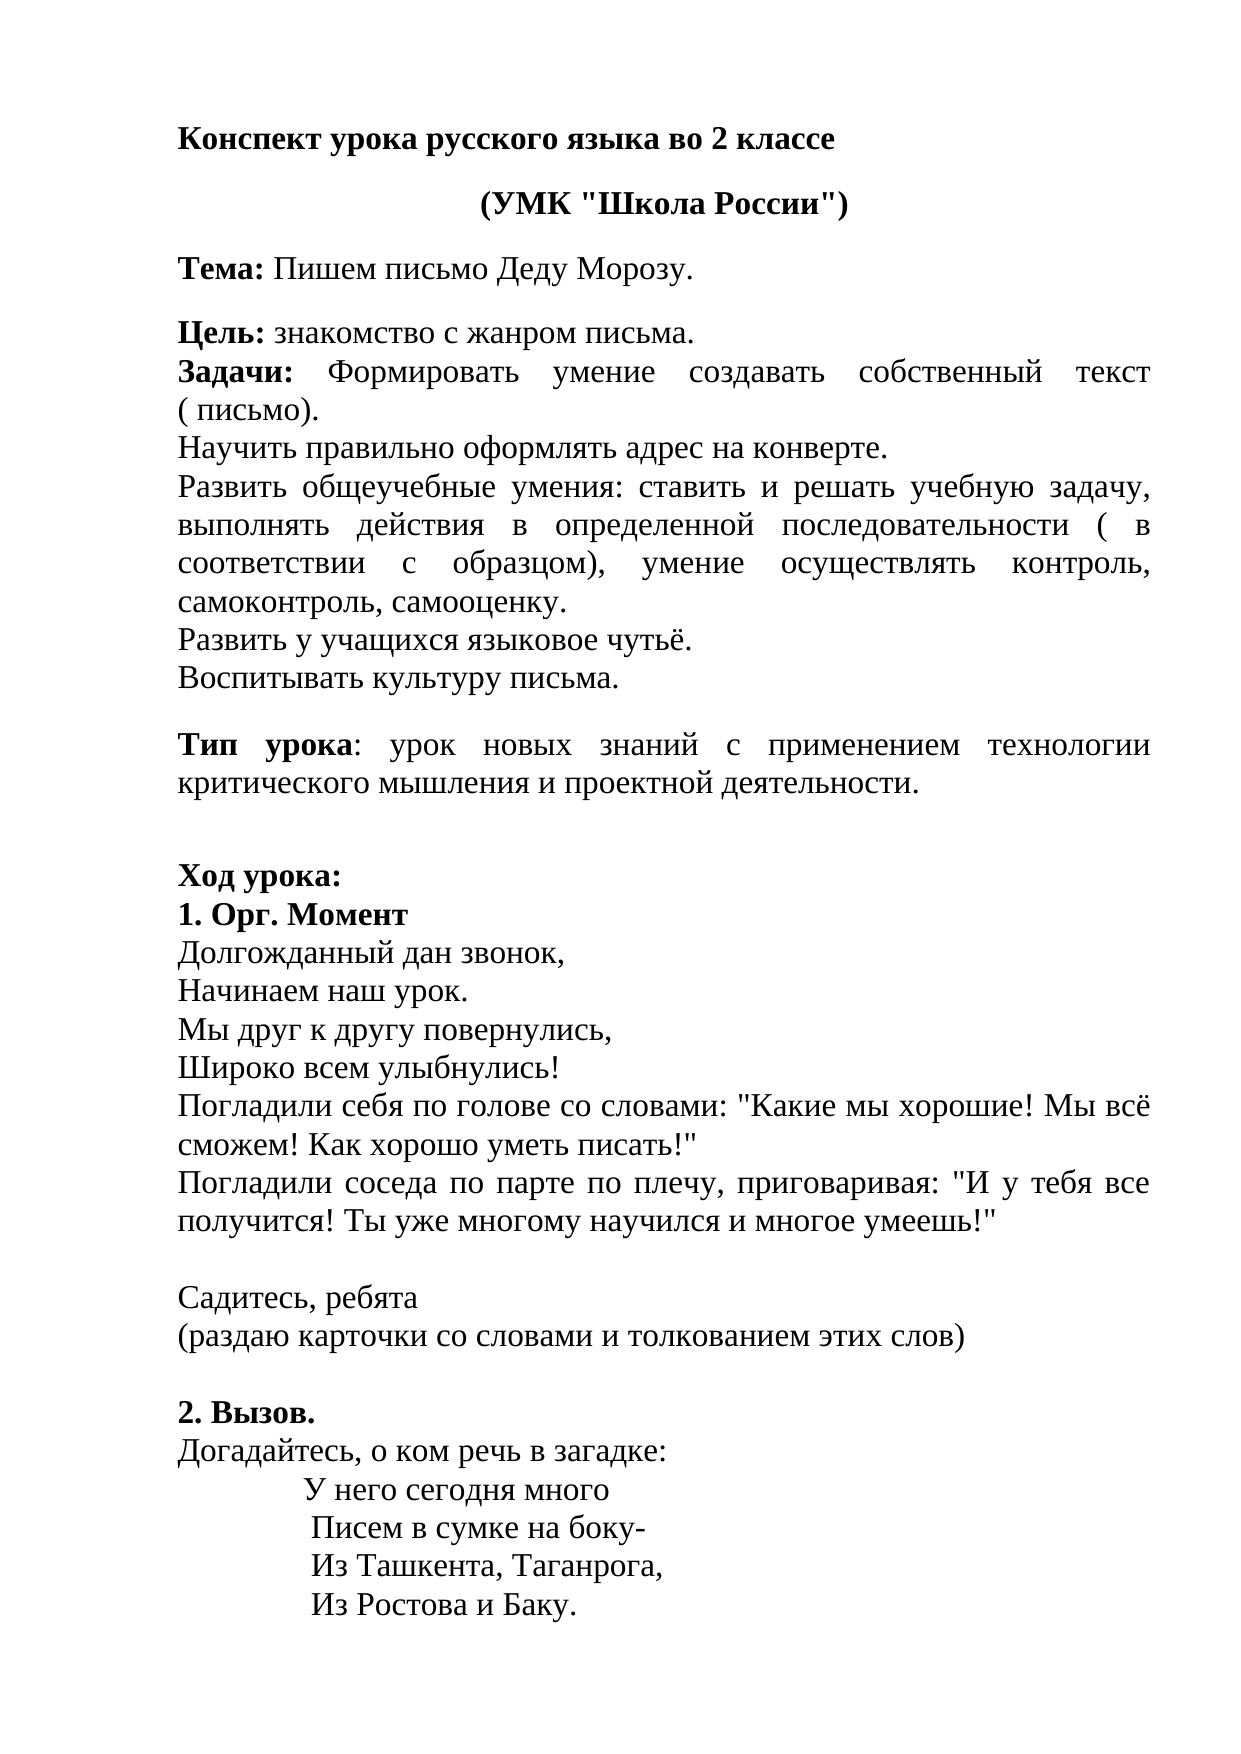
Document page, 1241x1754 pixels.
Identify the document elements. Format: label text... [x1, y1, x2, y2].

text Ход урока: [177, 855, 1152, 894]
text Долгожданный дан звонок, [177, 932, 1152, 970]
text 1. Орг. Момент [177, 894, 1152, 932]
text (раздаю карточки со словами и толкованием этих слов) [177, 1315, 1152, 1354]
text Развить у учащихся языковое чутьё. [177, 619, 1152, 658]
text (УМК "Школа России") [177, 183, 1152, 221]
text Садитесь, ребята [177, 1277, 1152, 1315]
text Тип урока: урок новых знаний с применением технологии критического мышления и проектной деятельности. [177, 724, 1152, 801]
text Цель: знакомство с жанром письма. [177, 313, 1152, 351]
text Конспект урока русского языка во 2 классе [177, 118, 1152, 156]
text Развить общеучебные умения: ставить и решать учебную задачу, выполнять действия в определенной последовательности ( в соответствии с образцом), умение осуществлять контроль, самоконтроль, самооценку. [177, 466, 1152, 619]
text Писем в сумке на боку- [177, 1507, 1152, 1545]
text Догадайтесь, о ком речь в загадке: [177, 1430, 1152, 1469]
text Тема: Пишем письмо Деду Морозу. [177, 248, 1152, 286]
text Воспитывать культуру письма. [177, 658, 1152, 696]
text Начинаем наш урок. [177, 970, 1152, 1009]
text Задачи: Формировать умение создавать собственный текст ( письмо). [177, 351, 1152, 428]
text Широко всем улыбнулись! [177, 1047, 1152, 1085]
text Научить правильно оформлять адрес на конверте. [177, 428, 1152, 466]
text Погладили себя по голове со словами: "Какие мы хорошие! Мы всё сможем! Как хорошо уметь писать!" [177, 1085, 1152, 1162]
text 2. Вызов. [177, 1392, 1152, 1430]
text Мы друг к другу повернулись, [177, 1009, 1152, 1047]
text Из Ростова и Баку. [177, 1584, 1152, 1622]
text У него сегодня много [177, 1469, 1152, 1507]
text Погладили соседа по парте по плечу, приговаривая: "И у тебя все получится! Ты уже многому научился и многое умеешь!" [177, 1162, 1152, 1239]
text Из Ташкента, Таганрога, [177, 1545, 1152, 1584]
